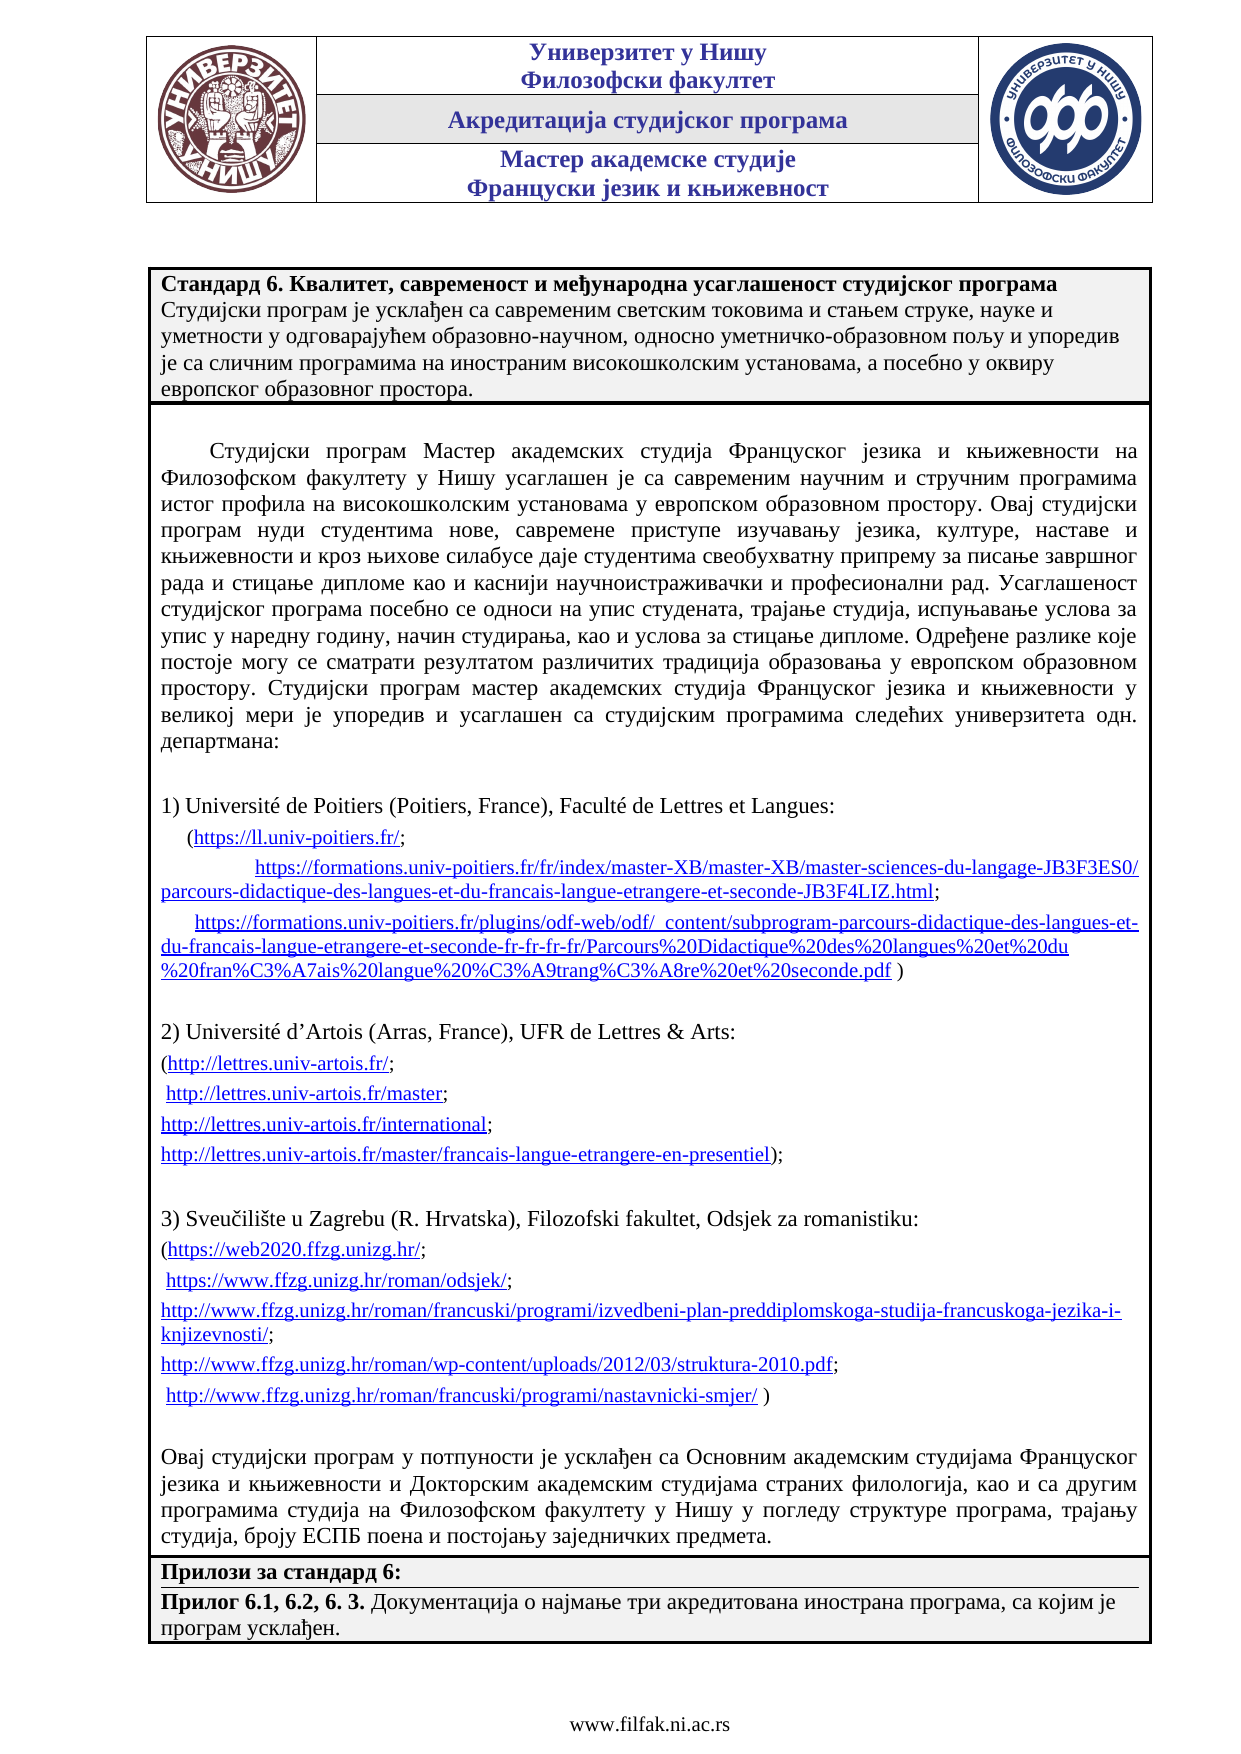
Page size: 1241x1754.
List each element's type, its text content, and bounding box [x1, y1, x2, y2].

table_cell Студијски програм Mастер академских студија Француског језика и књижевности на Филозофском факултету у Нишу усаглашен је са савременим научним и стручним програмима истог профила на високошколским установама у европском образовном простору. Овај студијски програм нуди студентима нове, савремене приступе изучавању језика, културе, наставе и књижевности и кроз њихове силабусе даје студентима свеобухватну припрему за писање завршног рада и стицање дипломе као и каснији научноистраживачки и професионални рад. Усаглашеност студијског програма посебно се односи на упис студената, трајање студија, испуњавање услова за упис у наредну годину, начин студирања, као и услова за стицање дипломе. Одређене разлике које постоје могу се сматрати резултатом различитих традиција образовања у европском образовном простору. Студијски програм мастер академских студија Француског језика и књижевности у великој мери је упоредив и усаглашен са студијским програмима следећих универзитета одн. департмана: 1) Université de Poitiers (Poitiers, France), Faculté de Lettres et Langues: (https://ll.univ-poitiers.fr/; https://formations.univ-poitiers.fr/fr/index/master-XB/master-XB/master-sciences-du-langage-JB3F3ES0/parcours-didactique-des-langues-et-du-francais-langue-etrangere-et-seconde-JB3F4LIZ.html; https://formations.univ-poitiers.fr/plugins/odf-web/odf/_content/subprogram-parcours-didactique-des-langues-et-du-francais-langue-etrangere-et-seconde-fr-fr-fr-fr/Parcours%20Didactique%20des%20langues%20et%20du%20fran%C3%A7ais%20langue%20%C3%A9trang%C3%A8re%20et%20seconde.pdf ) 2) Université d’Artois (Arras, France), UFR de Lettres & Arts: (http://lettres.univ-artois.fr/; http://lettres.univ-artois.fr/master; http://lettres.univ-artois.fr/international; http://lettres.univ-artois.fr/master/francais-langue-etrangere-en-presentiel); 3) Sveučilište u Zagrebu (R. Hrvatska), Filozofski fakultet, Odsjek za romanistiku: (https://web2020.ffzg.unizg.hr/; https://www.ffzg.unizg.hr/roman/odsjek/; http://www.ffzg.unizg.hr/roman/francuski/programi/izvedbeni-plan-preddiplomskoga-studija-francuskoga-jezika-i-knjizevnosti/; http://www.ffzg.unizg.hr/roman/wp-content/uploads/2012/03/struktura-2010.pdf; http://www.ffzg.unizg.hr/roman/francuski/programi/nastavnicki-smjer/ ) Овај студијски програм у потпуности је усклађен са Основним академским студијама Француског језика и књижевности и Докторским академским студијама страних филологија, као и са другим програмима студија на Филозофском факултету у Нишу у погледу структуре програма, трајању студија, броју ЕСПБ поена и постојању заједничких предмета. [151, 405, 1149, 1555]
picture [157, 45, 306, 193]
picture [990, 43, 1142, 195]
table_header Стандард 6. Квалитет, савременост и међународна усаглашеност студијског програма Студијски програм је усклађен са савременим светским токовима и стањем струке, науке и уметности у одговарајућем образовно-научном, односно уметничко-образовном пољу и упоредив је са сличним програмима на иностраним високошколским установама, а посебно у оквиру европског образовног простора. [151, 270, 1149, 401]
